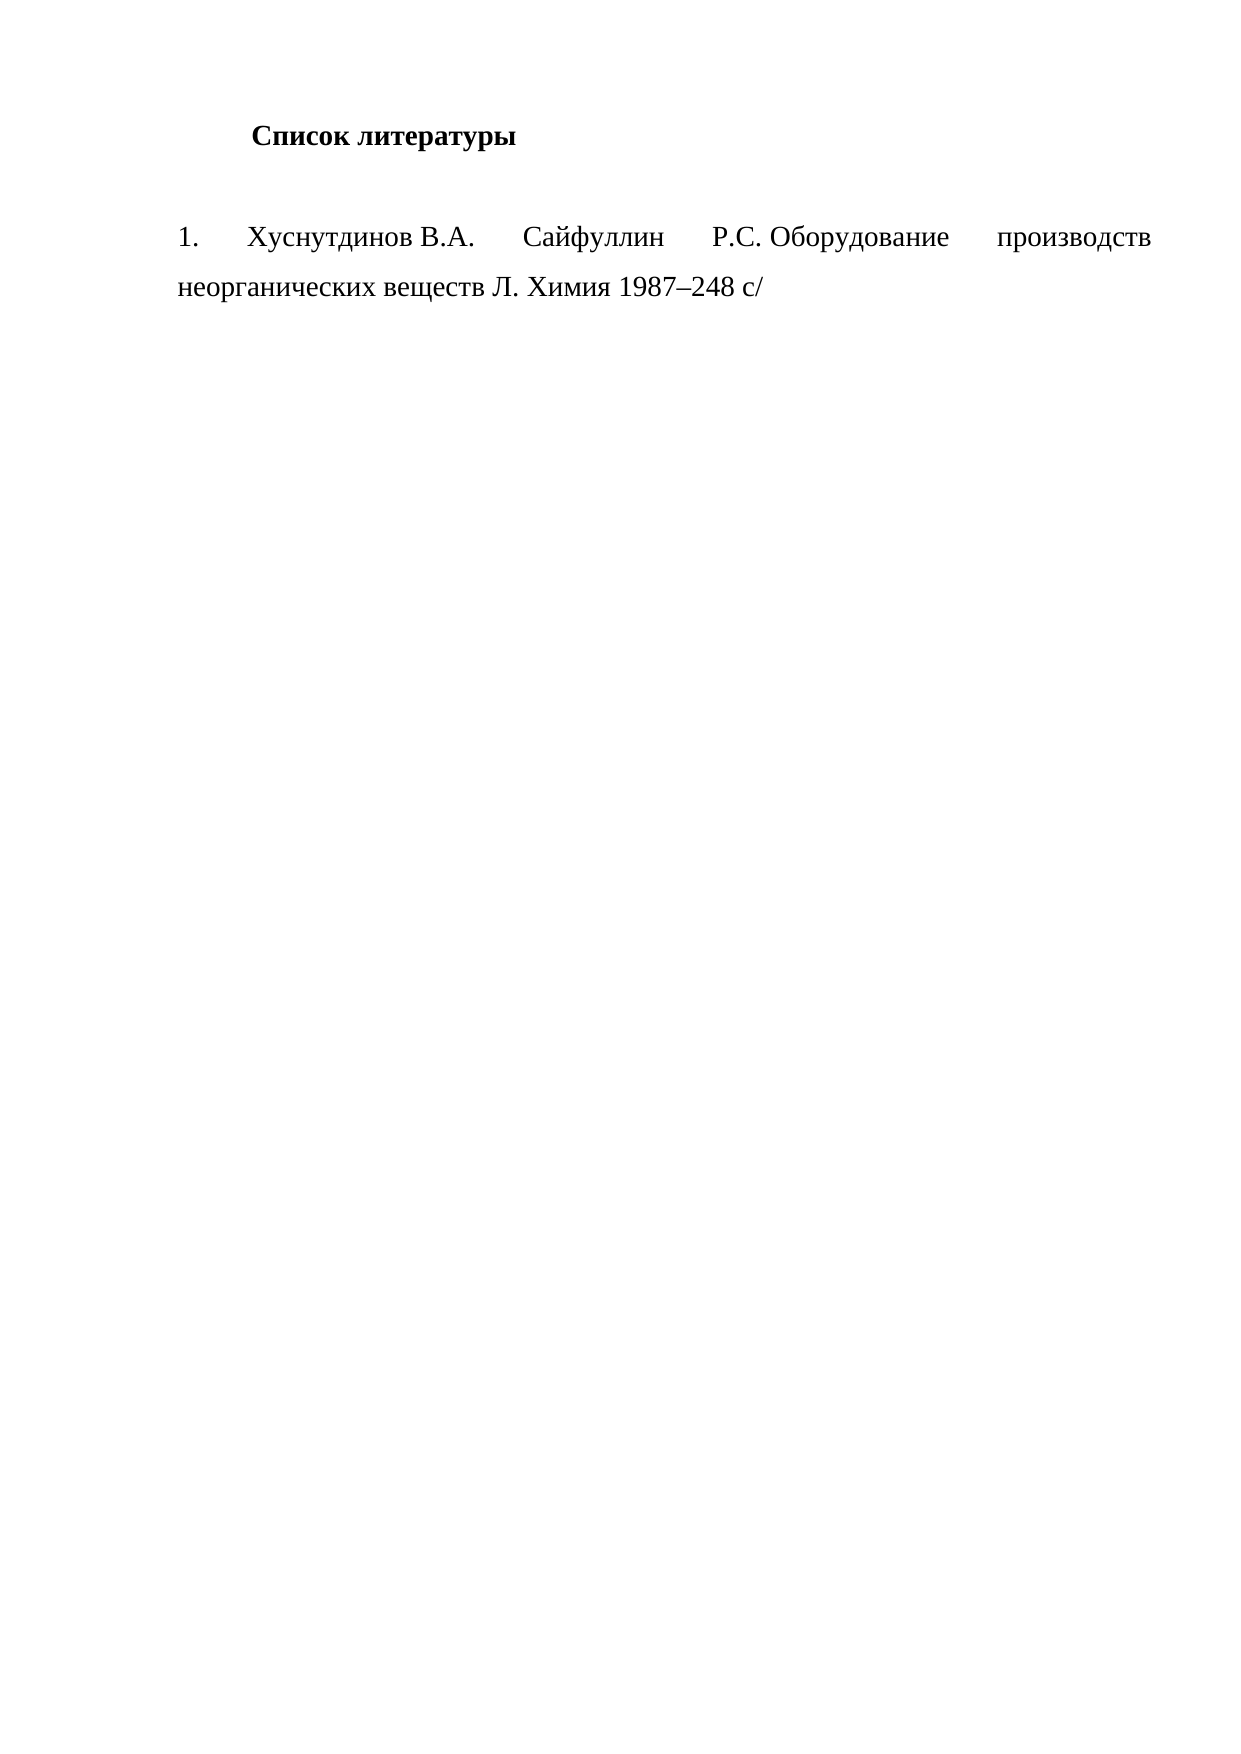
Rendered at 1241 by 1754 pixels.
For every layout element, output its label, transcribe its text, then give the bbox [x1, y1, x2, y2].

text 1. Хуснутдинов В.А. Сайфуллин Р.С. Оборудование производств неорганических веществ Л. Химия 1987–248 с/ [177, 219, 1152, 303]
text Список литературы [177, 118, 1152, 152]
